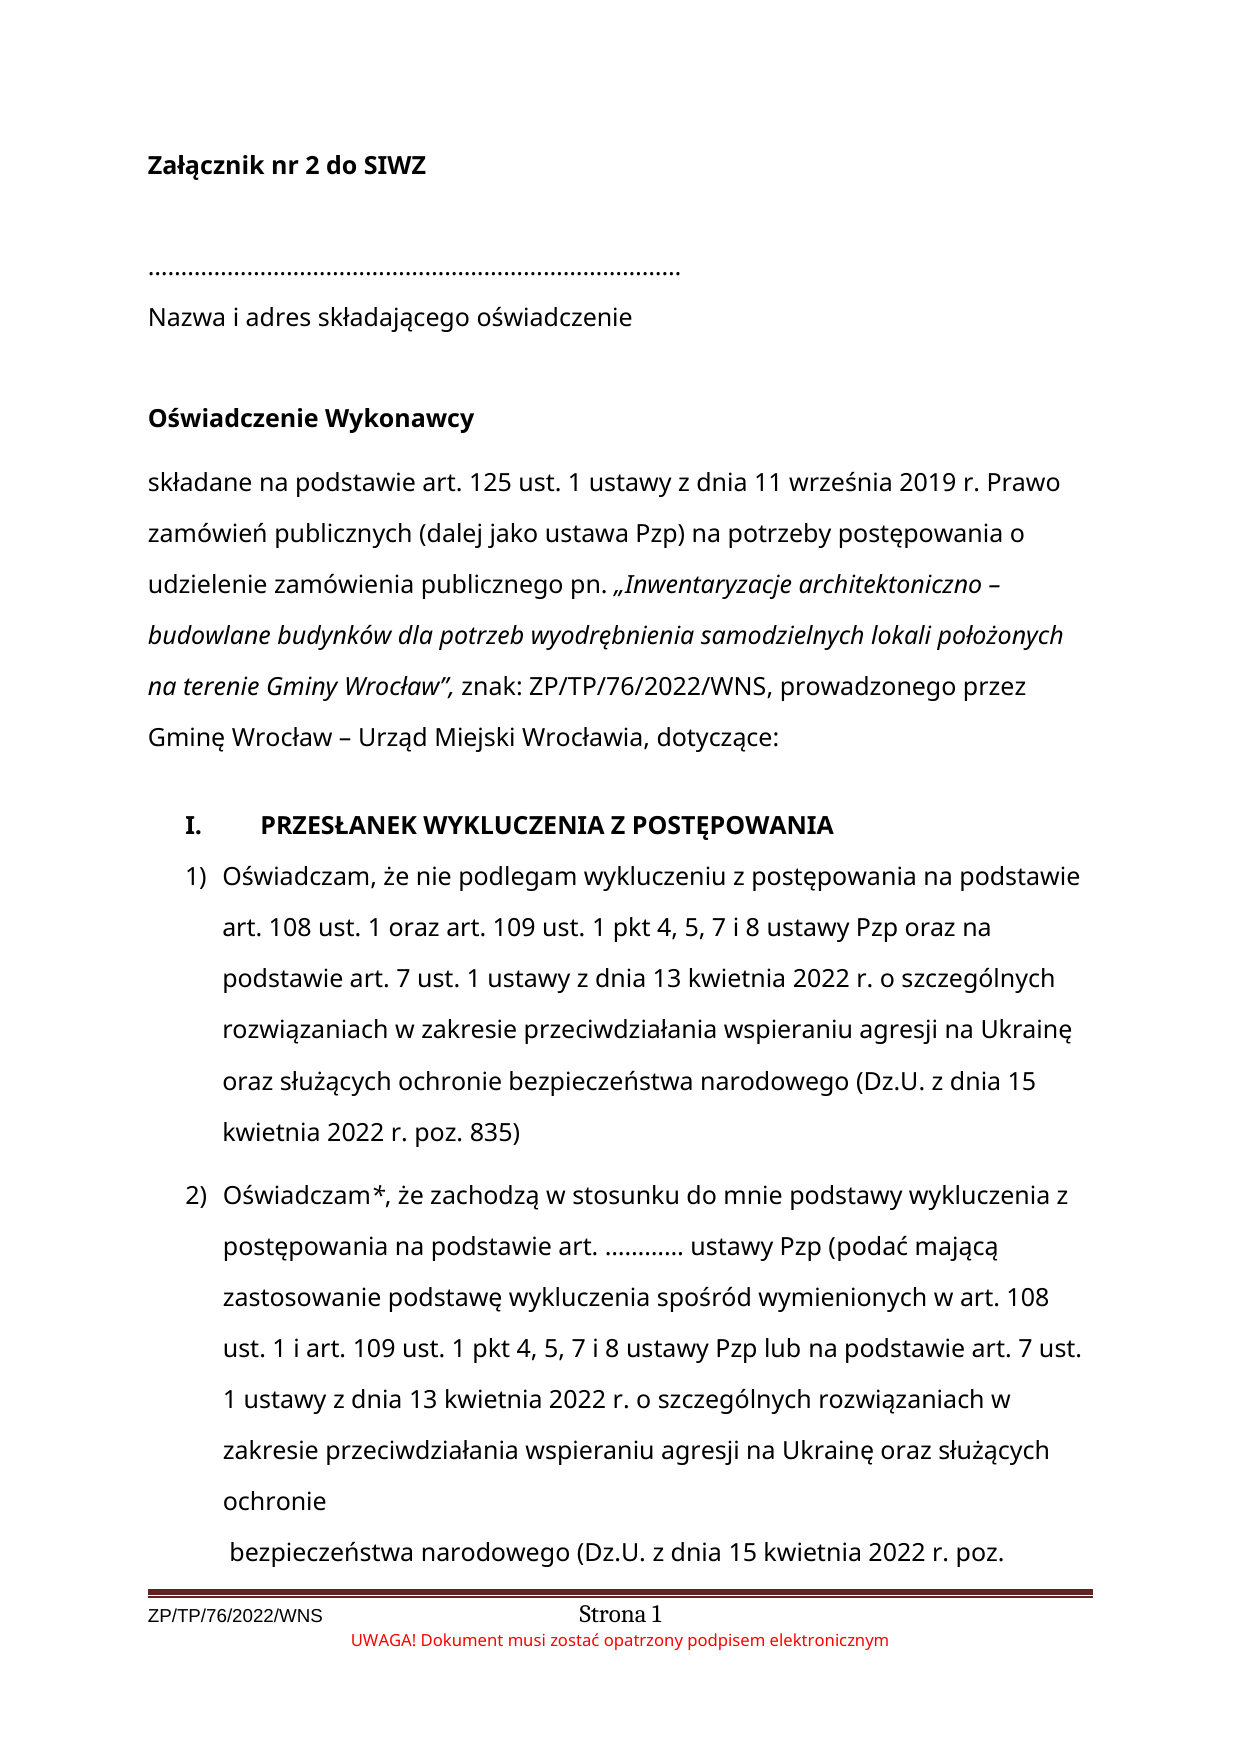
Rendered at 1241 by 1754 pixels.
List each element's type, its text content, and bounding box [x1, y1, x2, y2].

text ……………………………………………………………………… [148, 249, 1093, 283]
list bezpieczeństwa narodowego (Dz.U. z dnia 15 kwietnia 2022 r. poz. [223, 1535, 1093, 1569]
list PRZESŁANEK WYKLUCZENIA Z POSTĘPOWANIA [185, 808, 1093, 842]
text składane na podstawie art. 125 ust. 1 ustawy z dnia 11 września 2019 r. Prawo zamówień publicznych (dalej jako ustawa Pzp) na potrzeby postępowania o udzielenie zamówienia publicznego pn. „Inwentaryzacje architektoniczno – budowlane budynków dla potrzeb wyodrębnienia samodzielnych lokali położonych na terenie Gminy Wrocław”, znak: ZP/TP/76/2022/WNS, prowadzonego przez Gminę Wrocław – Urząd Miejski Wrocławia, dotyczące: [148, 464, 1093, 753]
list Oświadczam*, że zachodzą w stosunku do mnie podstawy wykluczenia z postępowania na podstawie art. ………… ustawy Pzp (podać mającą zastosowanie podstawę wykluczenia spośród wymienionych w art. 108 ust. 1 i art. 109 ust. 1 pkt 4, 5, 7 i 8 ustawy Pzp lub na podstawie art. 7 ust. 1 ustawy z dnia 13 kwietnia 2022 r. o szczególnych rozwiązaniach w zakresie przeciwdziałania wspieraniu agresji na Ukrainę oraz służących ochronie [185, 1178, 1093, 1518]
list Oświadczam, że nie podlegam wykluczeniu z postępowania na podstawie art. 108 ust. 1 oraz art. 109 ust. 1 pkt 4, 5, 7 i 8 ustawy Pzp oraz na podstawie art. 7 ust. 1 ustawy z dnia 13 kwietnia 2022 r. o szczególnych rozwiązaniach w zakresie przeciwdziałania wspieraniu agresji na Ukrainę oraz służących ochronie bezpieczeństwa narodowego (Dz.U. z dnia 15 kwietnia 2022 r. poz. 835) [185, 859, 1093, 1148]
text Załącznik nr 2 do SIWZ [148, 148, 1093, 182]
text Nazwa i adres składającego oświadczenie [148, 300, 1093, 334]
text Oświadczenie Wykonawcy [148, 401, 1093, 435]
